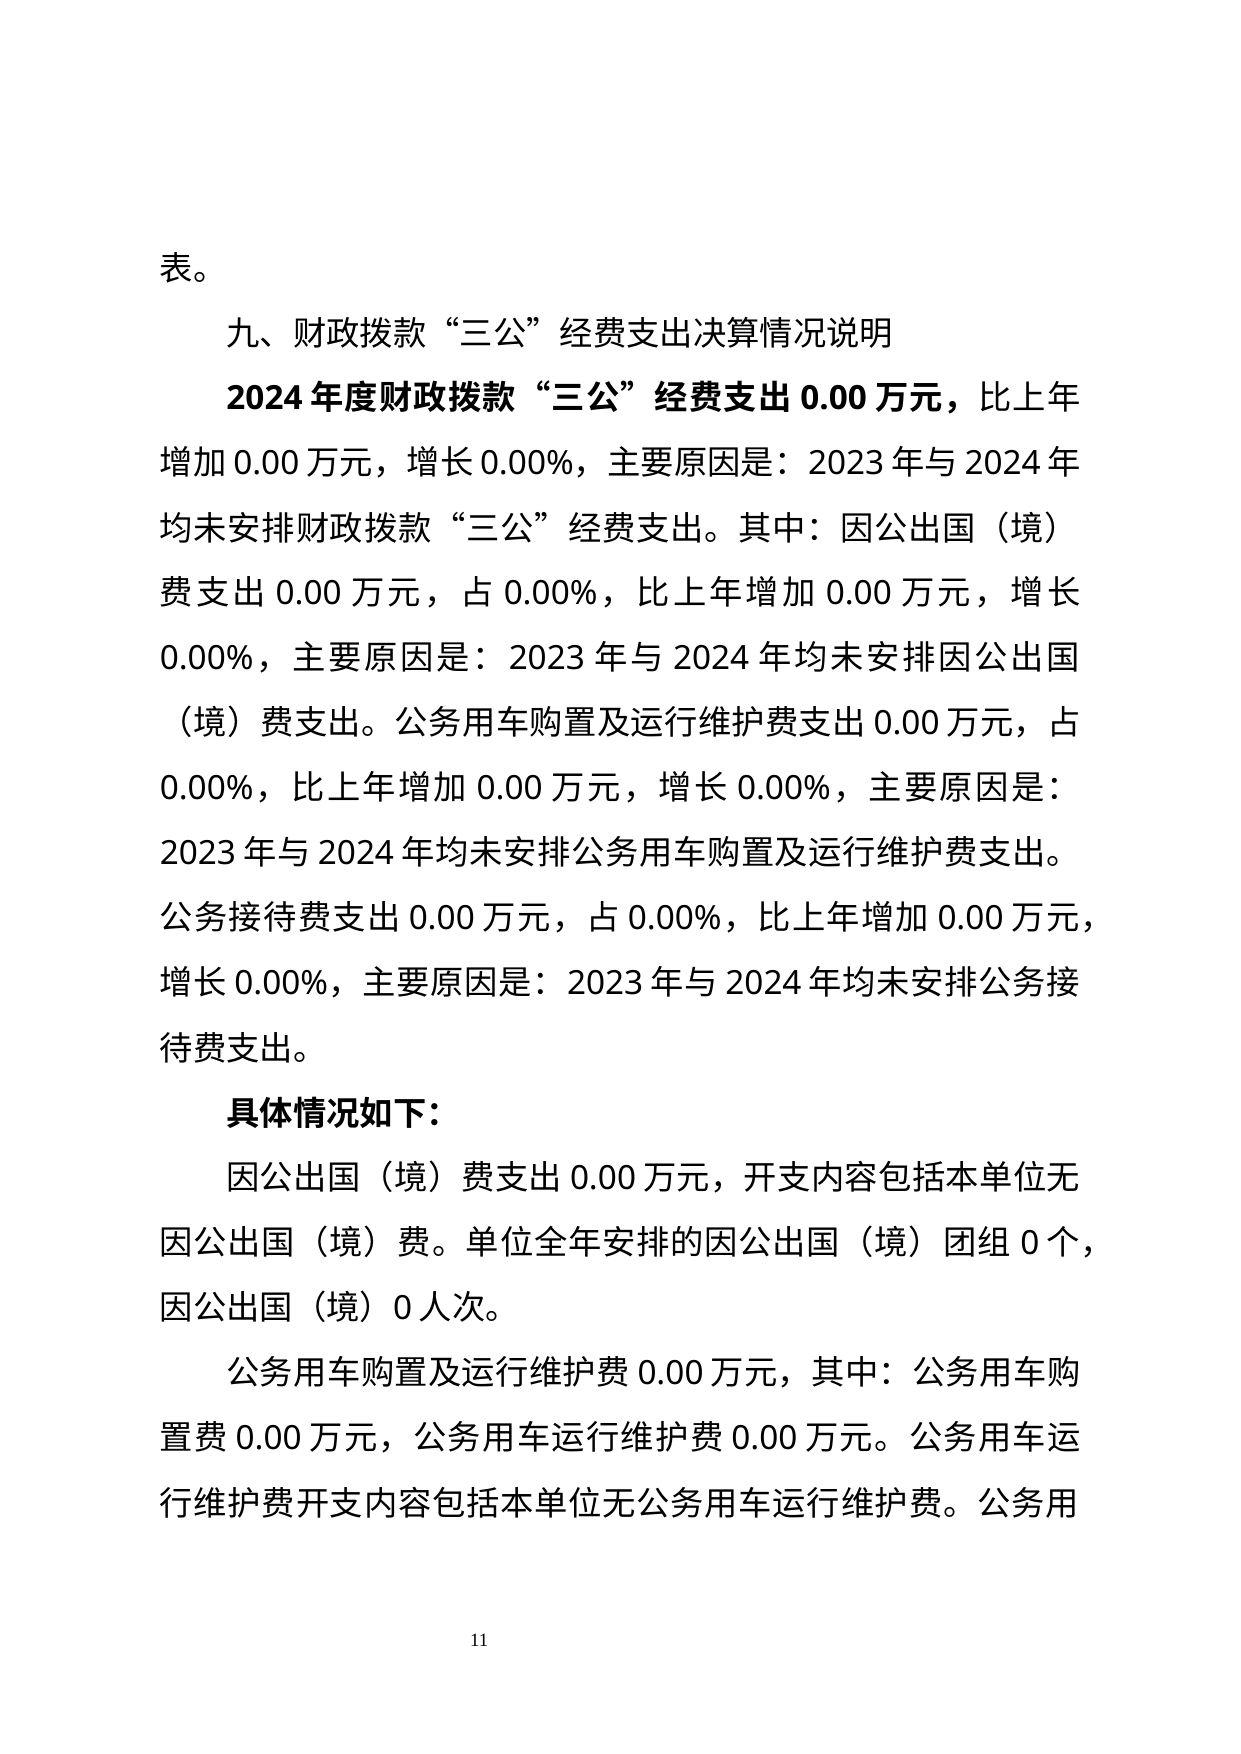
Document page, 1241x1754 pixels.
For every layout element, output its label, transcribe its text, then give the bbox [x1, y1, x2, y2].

text 2024年度财政拨款“三公”经费支出0.00万元，比上年增加0.00万元，增长0.00%，主要原因是：2023年与2024年均未安排财政拨款“三公”经费支出。其中：因公出国（境）费支出0.00万元，占0.00%，比上年增加0.00万元，增长0.00%，主要原因是：2023年与2024年均未安排因公出国（境）费支出。公务用车购置及运行维护费支出0.00万元，占0.00%，比上年增加0.00万元，增长0.00%，主要原因是：2023年与2024年均未安排公务用车购置及运行维护费支出。公务接待费支出0.00万元，占0.00%，比上年增加0.00万元，增长0.00%，主要原因是：2023年与2024年均未安排公务接待费支出。 [159, 363, 1081, 1078]
text 具体情况如下： [159, 1078, 1081, 1143]
text 九、财政拨款“三公”经费支出决算情况说明 [159, 298, 1081, 363]
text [159, 233, 1081, 298]
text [159, 1338, 1081, 1533]
text 因公出国（境）费支出0.00万元，开支内容包括本单位无因公出国（境）费。单位全年安排的因公出国（境）团组0个，因公出国（境）0人次。 [159, 1143, 1081, 1338]
